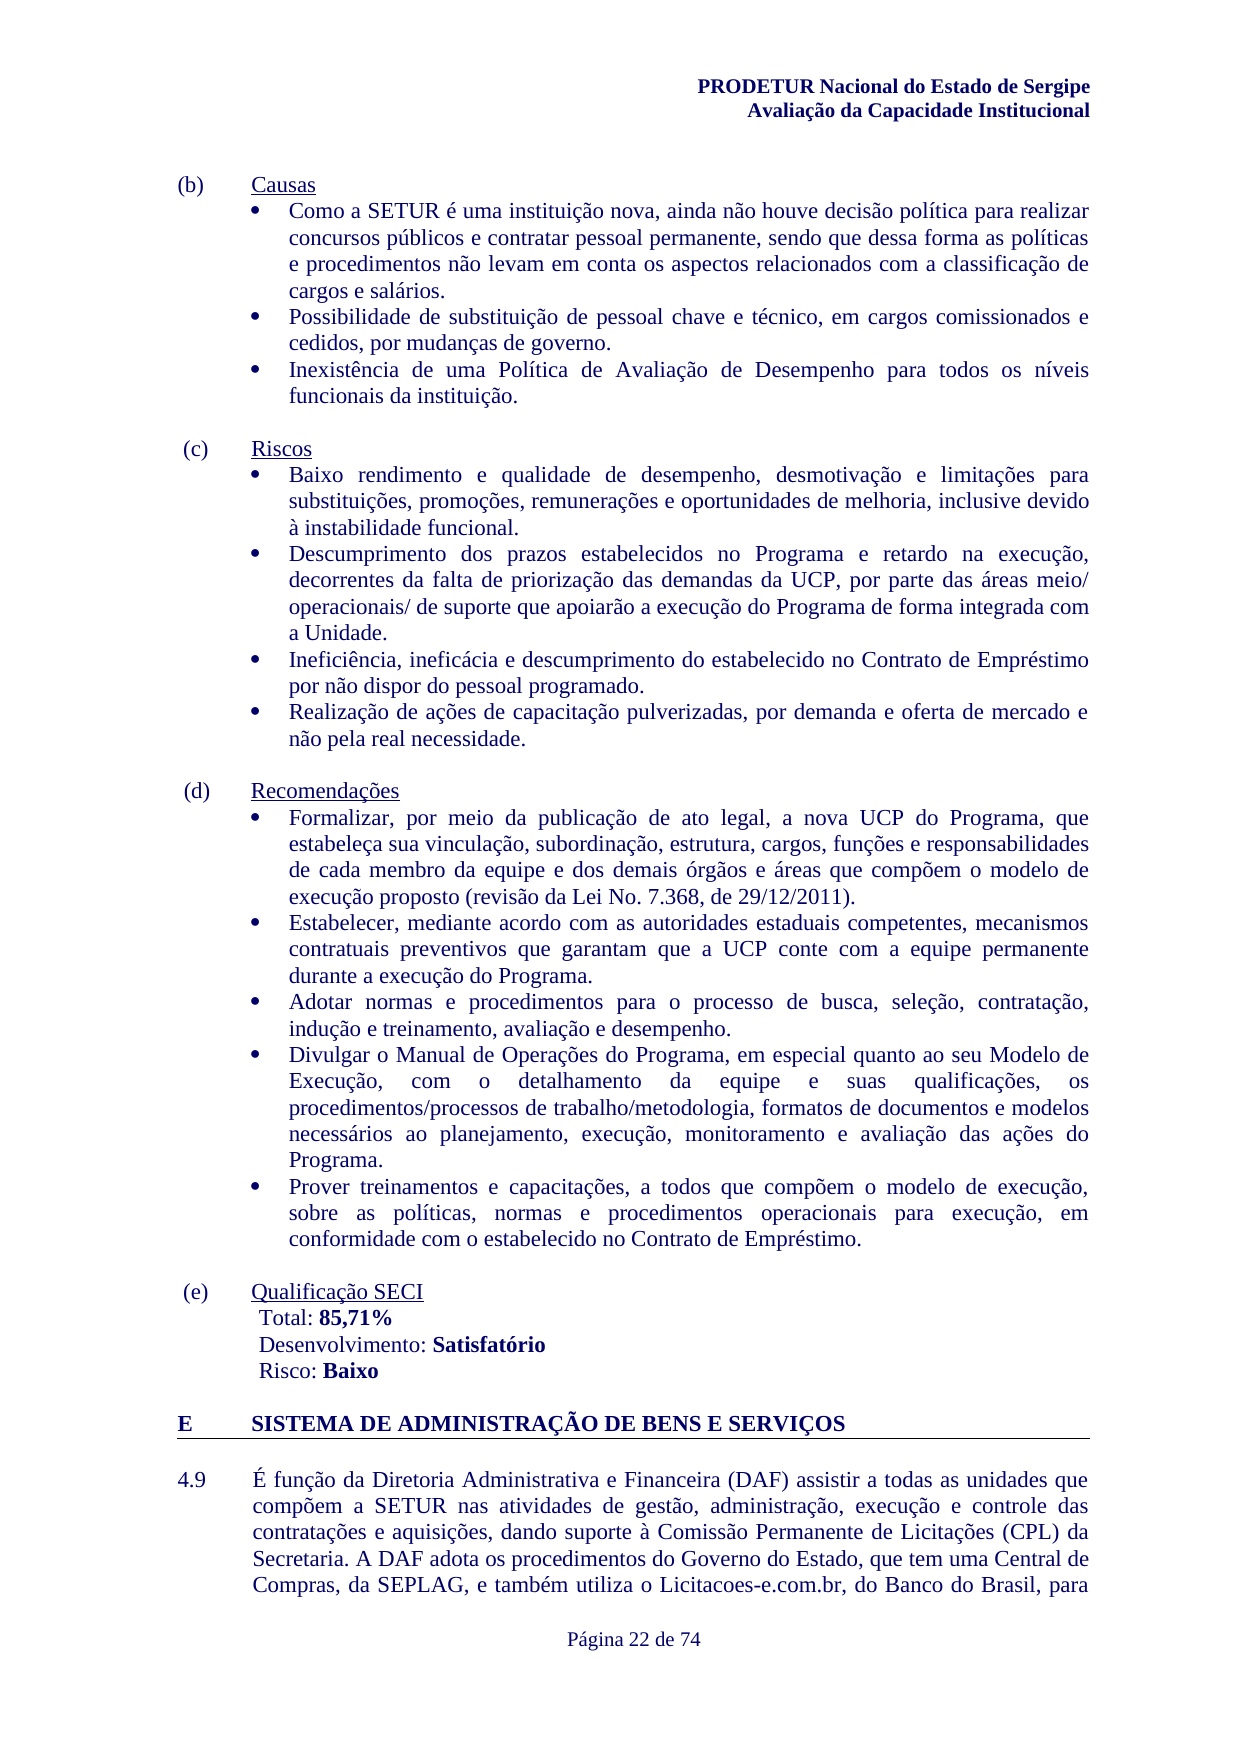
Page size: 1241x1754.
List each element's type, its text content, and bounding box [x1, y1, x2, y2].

list Inexistência de uma Política de Avaliação de Desempenho para todos os níveis funcionais da instituição. [251, 356, 1090, 408]
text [177, 1466, 1090, 1597]
text (b) Causas [177, 171, 1090, 198]
text Total: 85,71% [258, 1304, 1090, 1331]
subtitle E SISTEMA DE ADMINISTRAÇÃO DE BENS E SERVIÇOS [177, 1410, 1090, 1438]
list Baixo rendimento e qualidade de desempenho, desmotivação e limitações para substituições, promoções, remunerações e oportunidades de melhoria, inclusive devido à instabilidade funcional. [251, 461, 1090, 540]
list Possibilidade de substituição de pessoal chave e técnico, em cargos comissionados e cedidos, por mudanças de governo. [251, 303, 1090, 356]
list Prover treinamentos e capacitações, a todos que compõem o modelo de execução, sobre as políticas, normas e procedimentos operacionais para execução, em conformidade com o estabelecido no Contrato de Empréstimo. [251, 1173, 1090, 1252]
list Realização de ações de capacitação pulverizadas, por demanda e oferta de mercado e não pela real necessidade. [251, 698, 1090, 751]
text (c) Riscos [177, 435, 1090, 461]
text Desenvolvimento: Satisfatório [258, 1331, 1090, 1357]
list Estabelecer, mediante acordo com as autoridades estaduais competentes, mecanismos contratuais preventivos que garantam que a UCP conte com a equipe permanente durante a execução do Programa. [251, 909, 1090, 988]
list Divulgar o Manual de Operações do Programa, em especial quanto ao seu Modelo de Execução, com o detalhamento da equipe e suas qualificações, os procedimentos/processos de trabalho/metodologia, formatos de documentos e modelos necessários ao planejamento, execução, monitoramento e avaliação das ações do Programa. [251, 1041, 1090, 1173]
text Risco: Baixo [258, 1357, 1090, 1383]
list Recomendações [183, 777, 1090, 804]
list Como a SETUR é uma instituição nova, ainda não houve decisão política para realizar concursos públicos e contratar pessoal permanente, sendo que dessa forma as políticas e procedimentos não levam em conta os aspectos relacionados com a classificação de cargos e salários. [251, 198, 1090, 303]
list Formalizar, por meio da publicação de ato legal, a nova UCP do Programa, que estabeleça sua vinculação, subordinação, estrutura, cargos, funções e responsabilidades de cada membro da equipe e dos demais órgãos e áreas que compõem o modelo de execução proposto (revisão da Lei No. 7.368, de 29/12/2011). [251, 804, 1090, 909]
list Ineficiência, ineficácia e descumprimento do estabelecido no Contrato de Empréstimo por não dispor do pessoal programado. [251, 646, 1090, 698]
text (e) Qualificação SECI [177, 1278, 1090, 1304]
list Descumprimento dos prazos estabelecidos no Programa e retardo na execução, decorrentes da falta de priorização das demandas da UCP, por parte das áreas meio/ operacionais/ de suporte que apoiarão a execução do Programa de forma integrada com a Unidade. [251, 540, 1090, 646]
list Adotar normas e procedimentos para o processo de busca, seleção, contratação, indução e treinamento, avaliação e desempenho. [251, 988, 1090, 1041]
